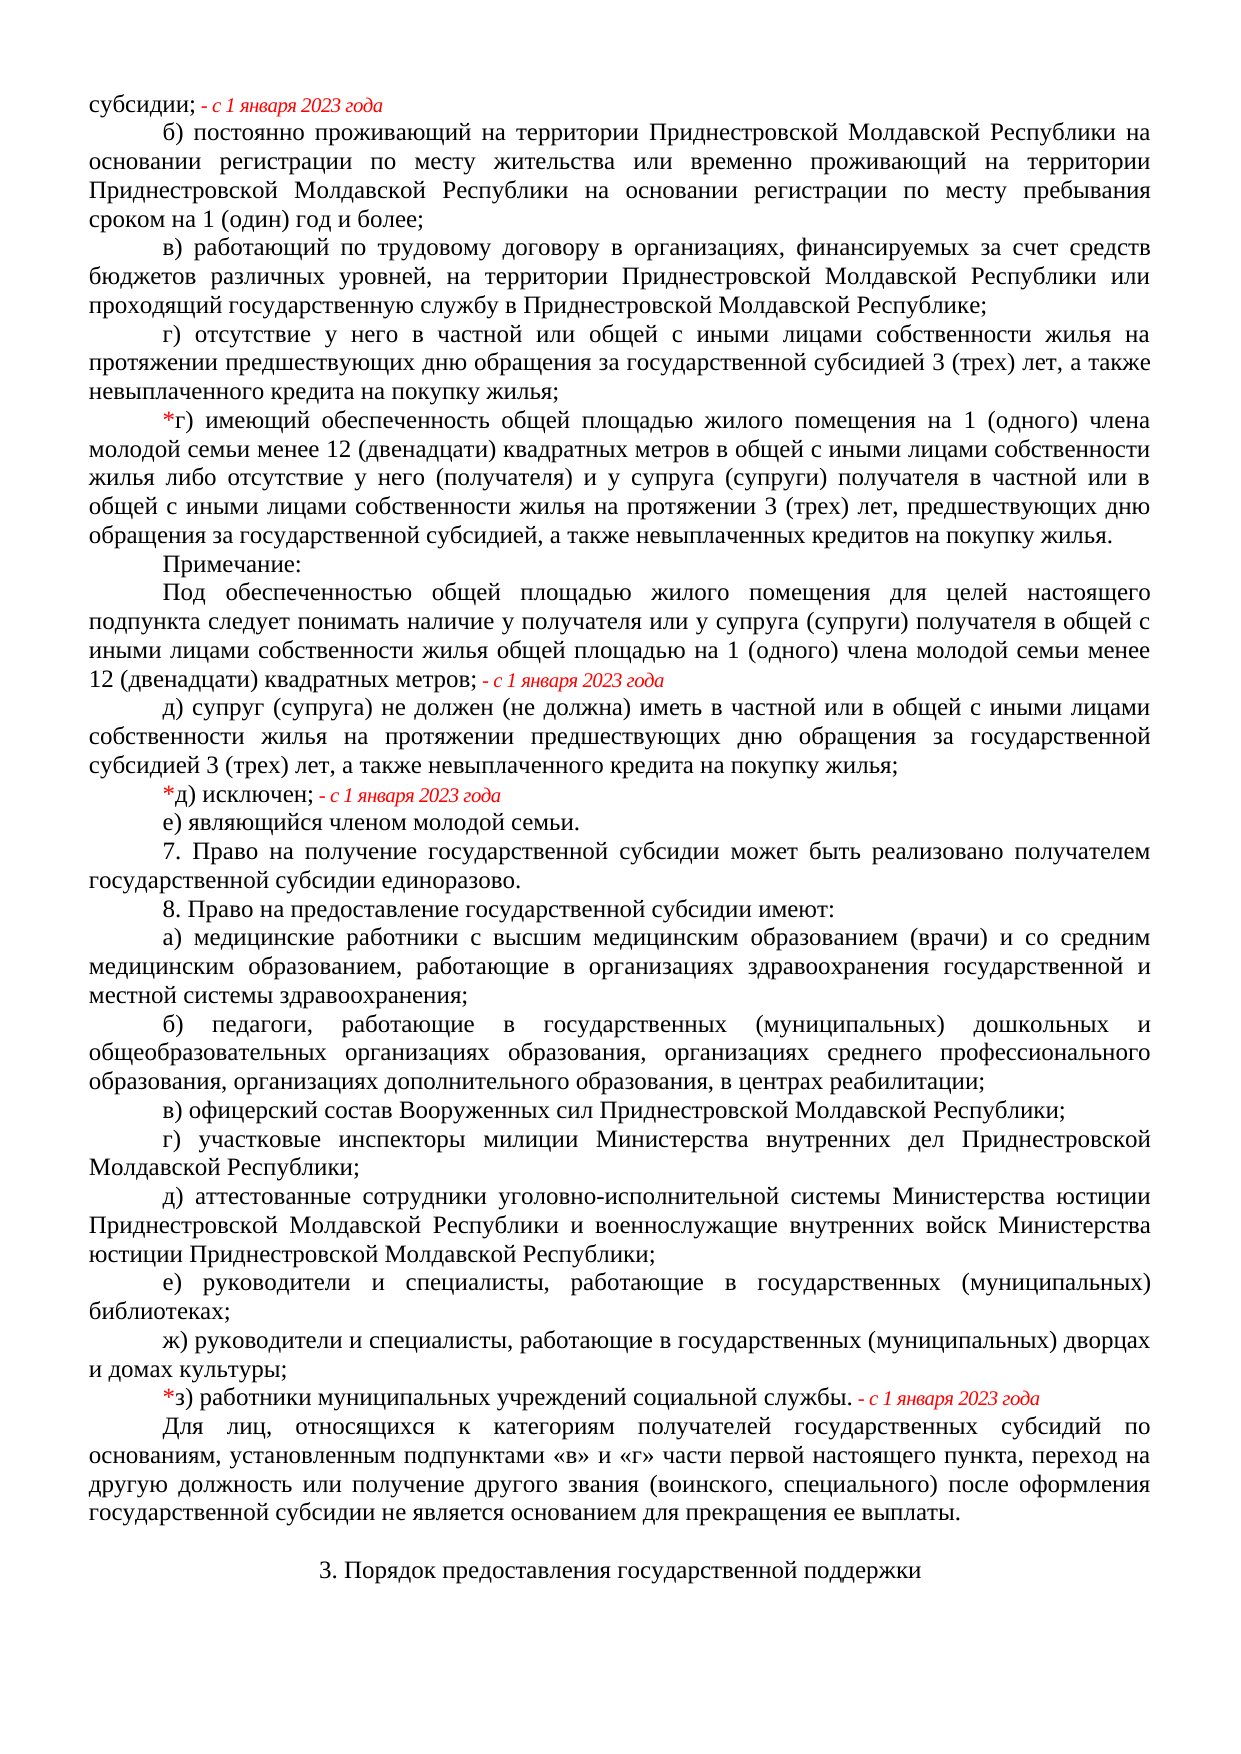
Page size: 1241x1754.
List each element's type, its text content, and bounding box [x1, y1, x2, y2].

text б) постоянно проживающий на территории Приднестровской Молдавской Республики на основании регистрации по месту жительства или временно проживающий на территории Приднестровской Молдавской Республики на основании регистрации по месту пребывания сроком на 1 (один) год и более; [89, 117, 1152, 232]
text 8. Право на предоставление государственной субсидии имеют: [89, 894, 1152, 922]
text е) руководители и специалисты, работающие в государственных (муниципальных) библиотеках; [89, 1267, 1152, 1325]
text Примечание: [89, 549, 1152, 577]
text в) работающий по трудовому договору в организациях, финансируемых за счет средств бюджетов различных уровней, на территории Приднестровской Молдавской Республики или проходящий государственную службу в Приднестровской Молдавской Республике; [89, 232, 1152, 319]
text *г) имеющий обеспеченность общей площадью жилого помещения на 1 (одного) члена молодой семьи менее 12 (двенадцати) квадратных метров в общей с иными лицами собственности жилья либо отсутствие у него (получателя) и у супруга (супруги) получателя в частной или в общей с иными лицами собственности жилья на протяжении 3 (трех) лет, предшествующих дню обращения за государственной субсидией, а также невыплаченных кредитов на покупку жилья. [89, 405, 1152, 549]
text б) педагоги, работающие в государственных (муниципальных) дошкольных и общеобразовательных организациях образования, организациях среднего профессионального образования, организациях дополнительного образования, в центрах реабилитации; [89, 1009, 1152, 1095]
text д) аттестованные сотрудники уголовно-исполнительной системы Министерства юстиции Приднестровской Молдавской Республики и военнослужащие внутренних войск Министерства юстиции Приднестровской Молдавской Республики; [89, 1181, 1152, 1267]
text е) являющийся членом молодой семьи. [89, 807, 1152, 836]
text г) отсутствие у него в частной или общей с иными лицами собственности жилья на протяжении предшествующих дню обращения за государственной субсидией 3 (трех) лет, а также невыплаченного кредита на покупку жилья; [89, 319, 1152, 405]
text г) участковые инспекторы милиции Министерства внутренних дел Приднестровской Молдавской Республики; [89, 1124, 1152, 1181]
text Под обеспеченностью общей площадью жилого помещения для целей настоящего подпункта следует понимать наличие у получателя или у супруга (супруги) получателя в общей с иными лицами собственности жилья общей площадью на 1 (одного) члена молодой семьи менее 12 (двенадцати) квадратных метров; - с 1 января 2023 года [89, 577, 1152, 692]
text а) медицинские работники с высшим медицинским образованием (врачи) и со средним медицинским образованием, работающие в организациях здравоохранения государственной и местной системы здравоохранения; [89, 922, 1152, 1009]
text Для лиц, относящихся к категориям получателей государственных субсидий по основаниям, установленным подпунктами «в» и «г» части первой настоящего пункта, переход на другую должность или получение другого звания (воинского, специального) после оформления государственной субсидии не является основанием для прекращения ее выплаты. [89, 1411, 1152, 1526]
text *з) работники муниципальных учреждений социальной службы. - с 1 января 2023 года [89, 1382, 1152, 1411]
text ж) руководители и специалисты, работающие в государственных (муниципальных) дворцах и домах культуры; [89, 1325, 1152, 1382]
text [89, 89, 1152, 117]
text 3. Порядок предоставления государственной поддержки [89, 1555, 1152, 1584]
text д) супруг (супруга) не должен (не должна) иметь в частной или в общей с иными лицами собственности жилья на протяжении предшествующих дню обращения за государственной субсидией 3 (трех) лет, а также невыплаченного кредита на покупку жилья; [89, 692, 1152, 779]
text *д) исключен; - с 1 января 2023 года [89, 779, 1152, 807]
text в) офицерский состав Вооруженных сил Приднестровской Молдавской Республики; [89, 1095, 1152, 1124]
text 7. Право на получение государственной субсидии может быть реализовано получателем государственной субсидии единоразово. [89, 836, 1152, 894]
